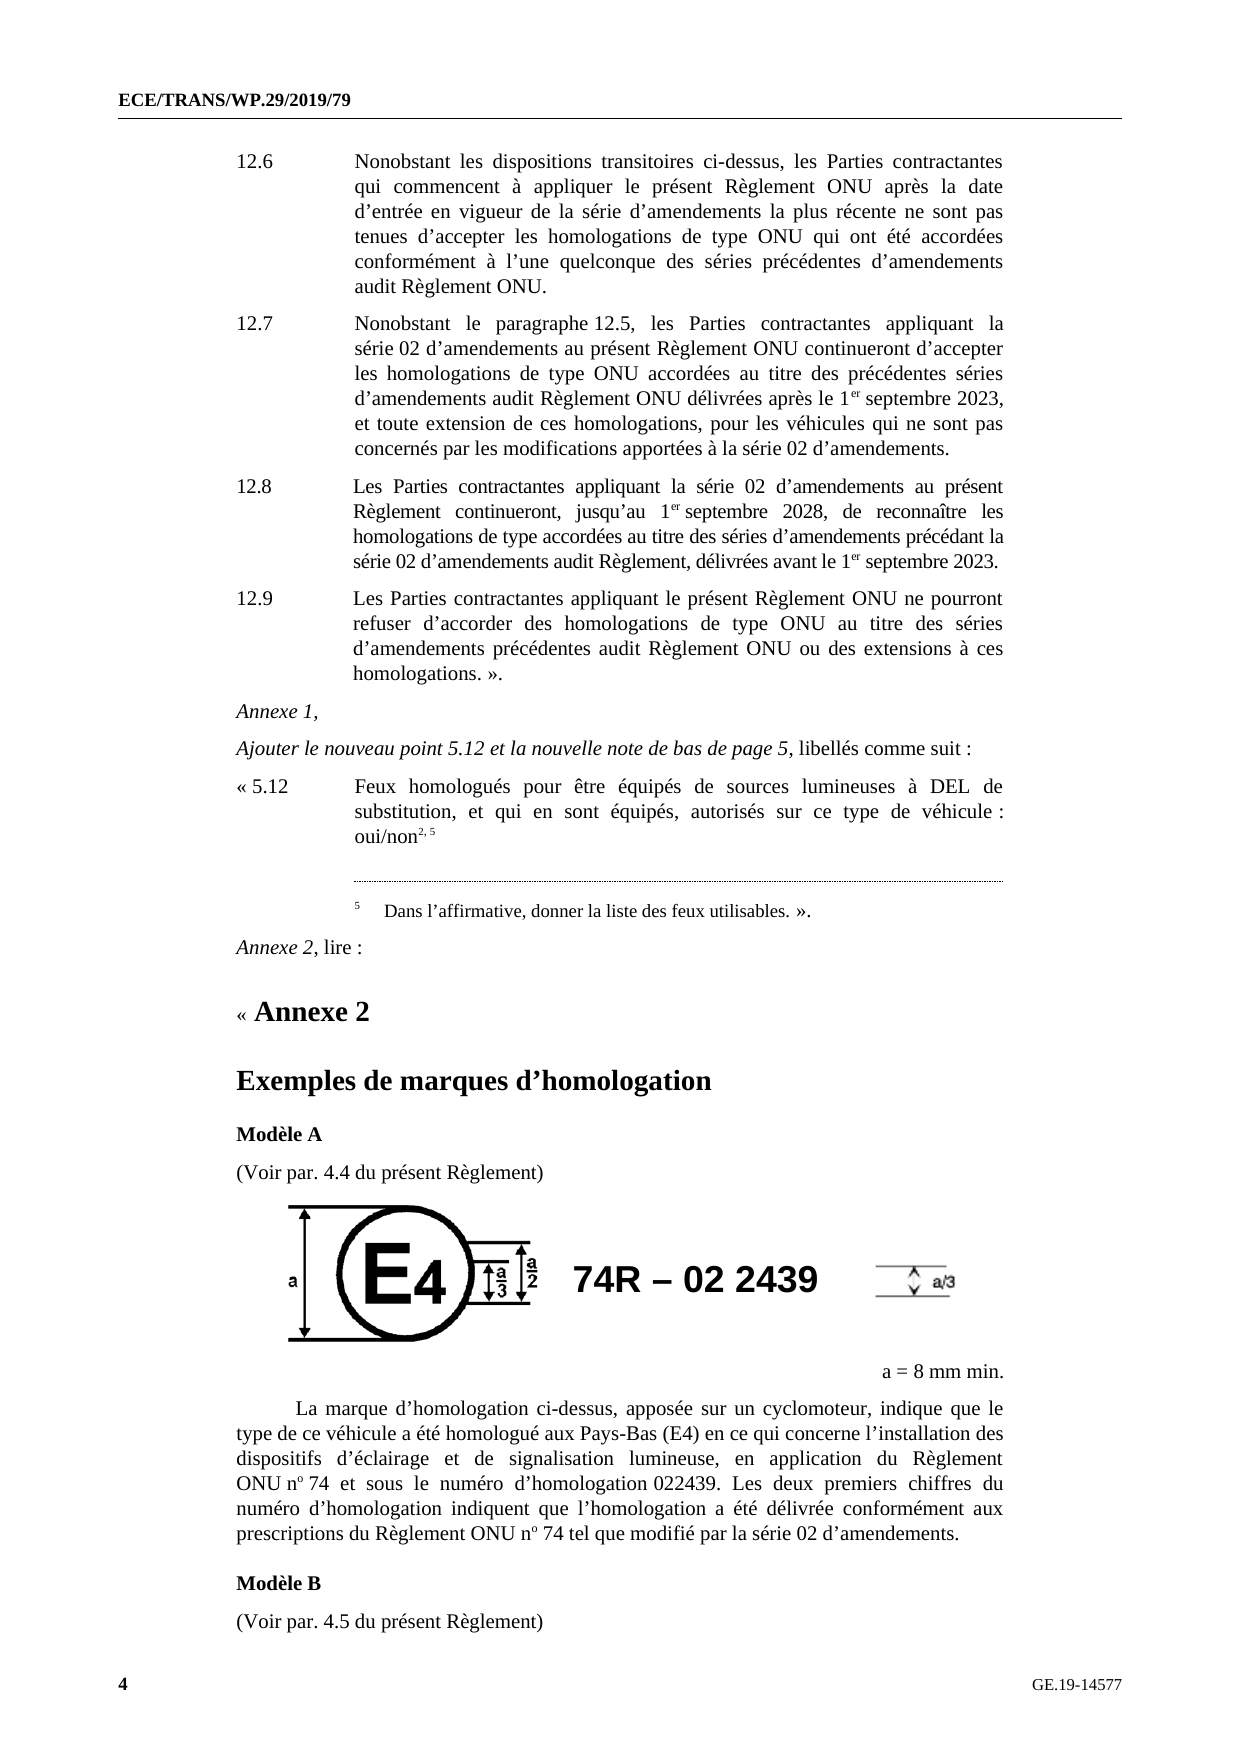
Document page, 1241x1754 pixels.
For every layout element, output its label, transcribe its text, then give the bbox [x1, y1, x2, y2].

text Annexe 2, lire : [236, 934, 1004, 959]
text La marque d’homologation ci-dessus, apposée sur un cyclomoteur, indique que le type de ce véhicule a été homologué aux Pays-Bas (E4) en ce qui concerne l’installation des dispositifs d’éclairage et de signalisation lumineuse, en application du Règlement ONU no 74 et sous le numéro d’homologation 022439. Les deux premiers chiffres du numéro d’homologation indiquent que l’homologation a été délivrée conformément aux prescriptions du Règlement ONU no 74 tel que modifié par la série 02 d’amendements. [236, 1395, 1004, 1545]
text « Annexe 2 [236, 997, 1004, 1028]
text 12.6 Nonobstant les dispositions transitoires ci-dessus, les Parties contractantes qui commencent à appliquer le présent Règlement ONU après la date d’entrée en vigueur de la série d’amendements la plus récente ne sont pas tenues d’accepter les homologations de type ONU qui ont été accordées conformément à l’une quelconque des séries précédentes d’amendements audit Règlement ONU. [236, 148, 1004, 298]
text Modèle A [118, 1122, 1004, 1147]
text a = 8 mm min. [236, 1358, 1004, 1383]
text 12.7 Nonobstant le paragraphe 12.5, les Parties contractantes appliquant la série 02 d’amendements au présent Règlement ONU continueront d’accepter les homologations de type ONU accordées au titre des précédentes séries d’amendements audit Règlement ONU délivrées après le 1er septembre 2023, et toute extension de ces homologations, pour les véhicules qui ne sont pas concernés par les modifications apportées à la série 02 d’amendements. [236, 310, 1004, 460]
text Ajouter le nouveau point 5.12 et la nouvelle note de bas de page 5, libellés comme suit : [236, 735, 1004, 760]
picture [549, 1203, 958, 1346]
text (Voir par. 4.4 du présent Règlement) [236, 1159, 1004, 1184]
text 5 Dans l’affirmative, donner la liste des feux utilisables. ». [354, 897, 1004, 922]
text Annexe 1, [236, 698, 1004, 723]
text (Voir par. 4.5 du présent Règlement) [236, 1608, 1004, 1633]
text 12.8 Les Parties contractantes appliquant la série 02 d’amendements au présent Règlement continueront, jusqu’au 1er septembre 2028, de reconnaître les homologations de type accordées au titre des séries d’amendements précédant la série 02 d’amendements audit Règlement, délivrées avant le 1er septembre 2023. [236, 473, 1004, 573]
text « 5.12 Feux homologués pour être équipés de sources lumineuses à DEL de substitution, et qui en sont équipés, autorisés sur ce type de véhicule : oui/non2, 5 [236, 773, 1004, 848]
text 12.9 Les Parties contractantes appliquant le présent Règlement ONU ne pourront refuser d’accorder des homologations de type ONU au titre des séries d’amendements précédentes audit Règlement ONU ou des extensions à ces homologations. ». [236, 585, 1004, 685]
text Modèle B [118, 1570, 1004, 1595]
text Exemples de marques d’homologation [236, 1065, 1004, 1097]
